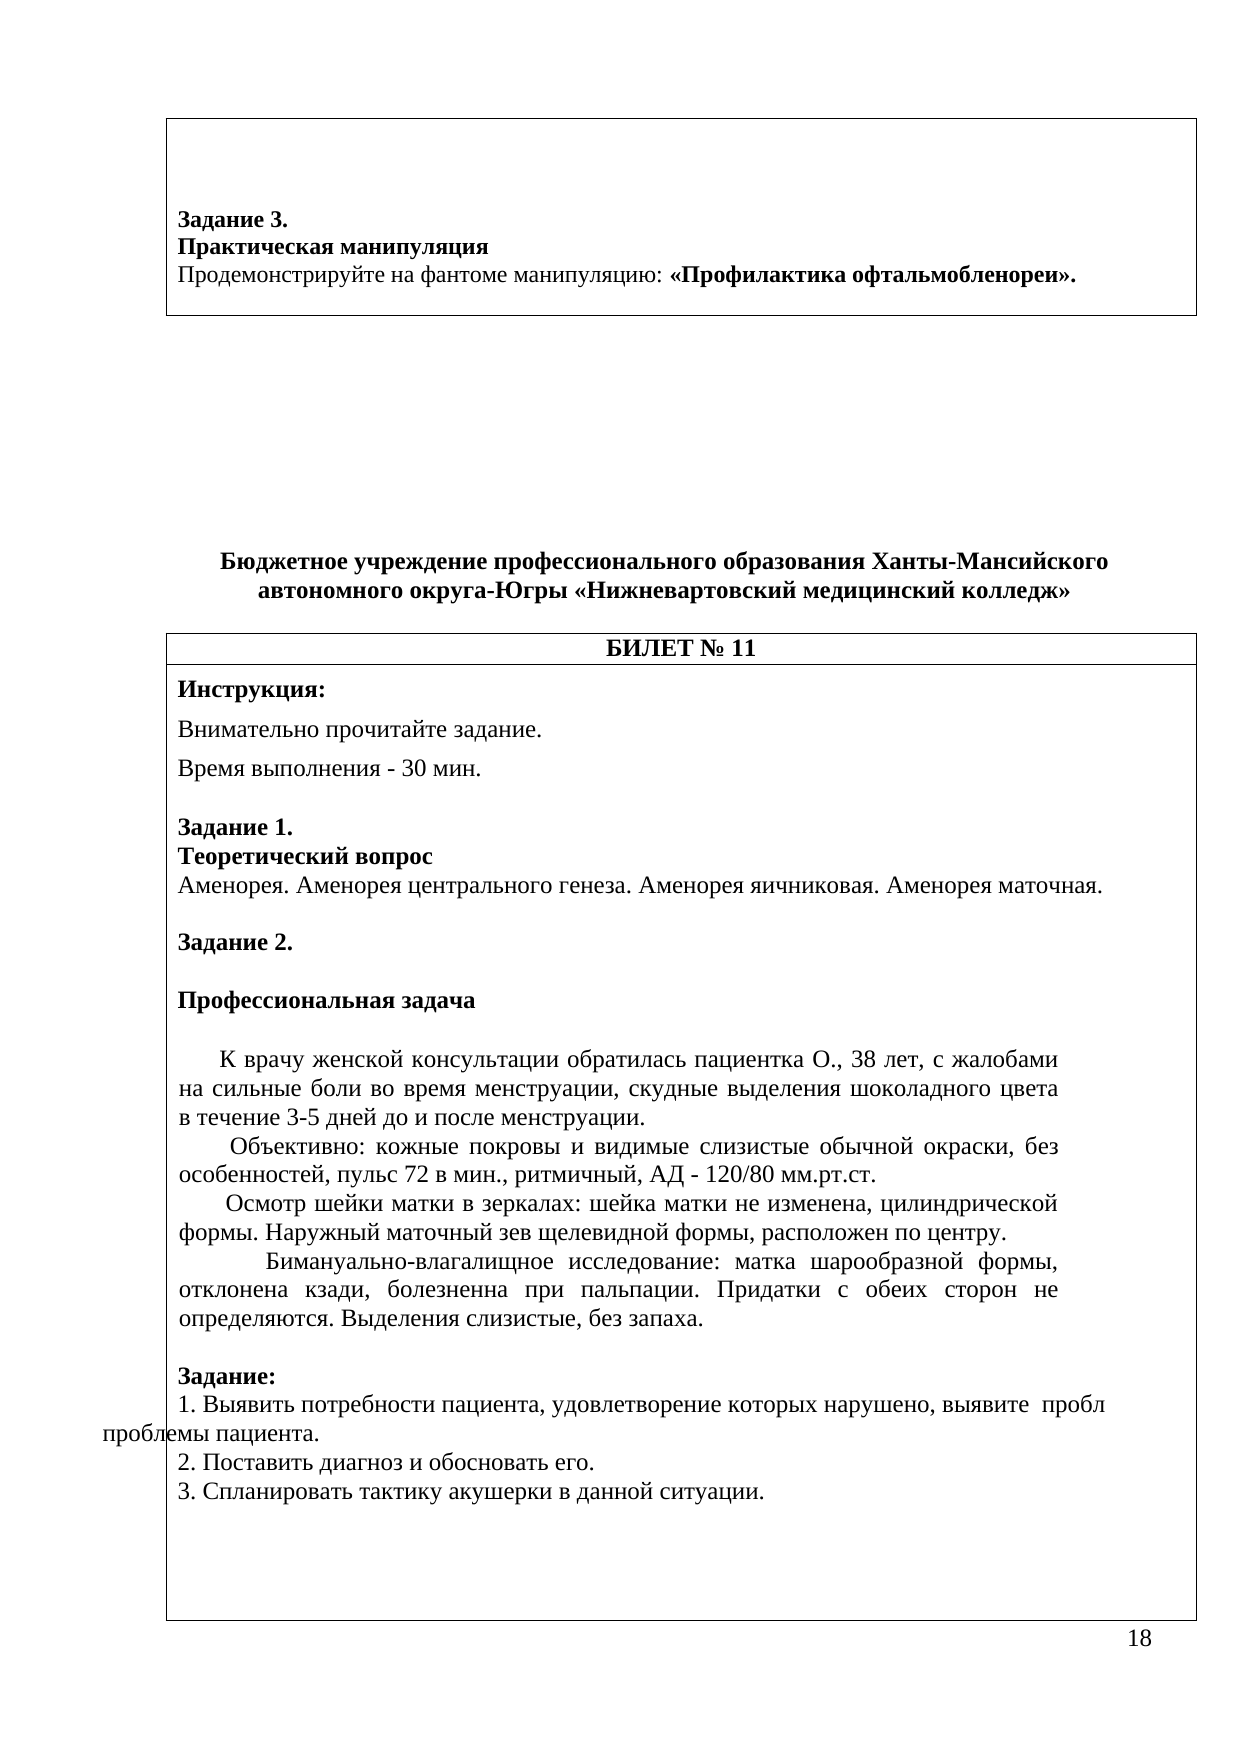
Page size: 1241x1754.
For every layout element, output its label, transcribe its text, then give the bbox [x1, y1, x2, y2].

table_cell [167, 119, 1196, 315]
text Бюджетное учреждение профессионального образования Ханты-Мансийского автономного округа-Югры «Нижневартовский медицинский колледж» [177, 546, 1152, 604]
table_header БИЛЕТ № 11 [167, 634, 1196, 664]
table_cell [167, 665, 1196, 1620]
